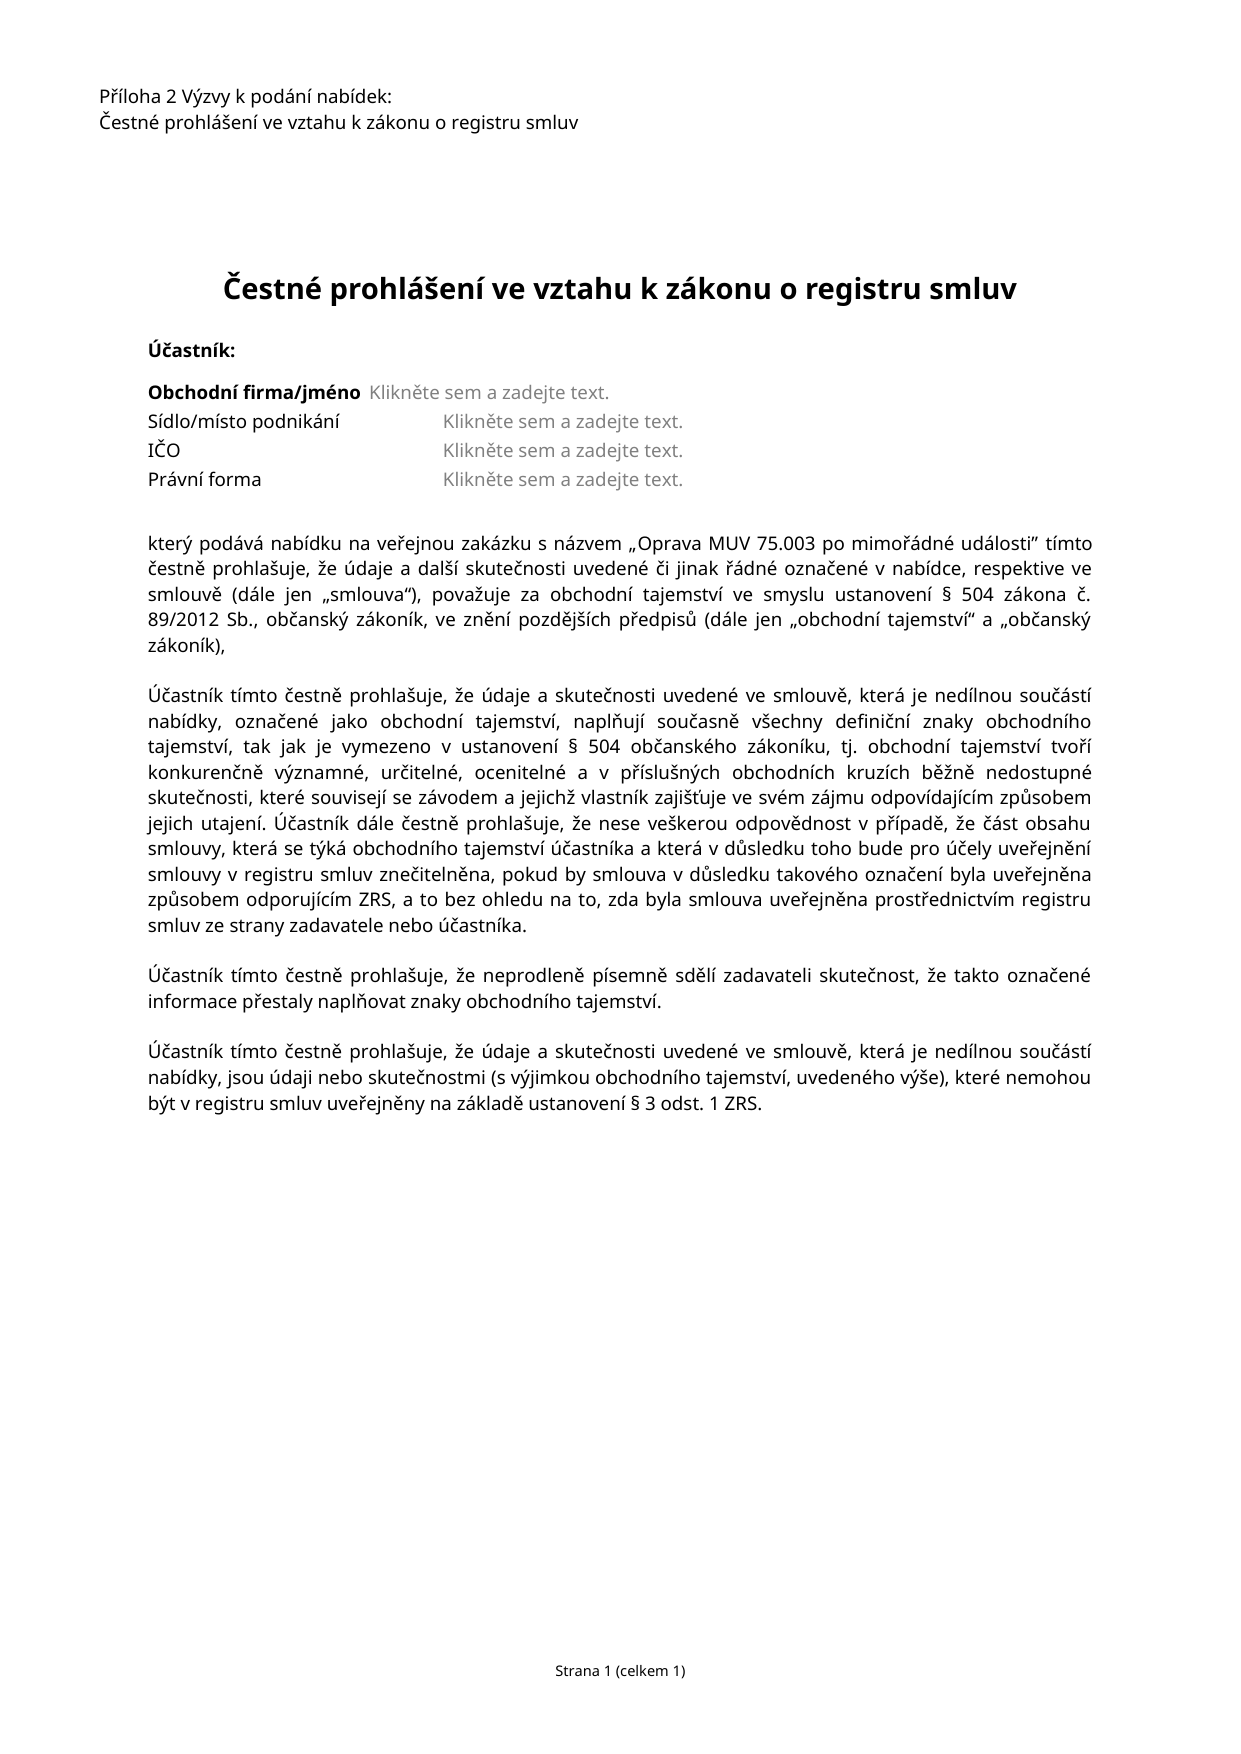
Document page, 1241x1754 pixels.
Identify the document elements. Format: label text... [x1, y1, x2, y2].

text Účastník tímto čestně prohlašuje, že údaje a skutečnosti uvedené ve smlouvě, která je nedílnou součástí nabídky, označené jako obchodní tajemství, naplňují současně všechny definiční znaky obchodního tajemství, tak jak je vymezeno v ustanovení § 504 občanského zákoníku, tj. obchodní tajemství tvoří konkurenčně významné, určitelné, ocenitelné a v příslušných obchodních kruzích běžně nedostupné skutečnosti, které souvisejí se závodem a jejichž vlastník zajišťuje ve svém zájmu odpovídajícím způsobem jejich utajení. Účastník dále čestně prohlašuje, že nese veškerou odpovědnost v případě, že část obsahu smlouvy, která se týká obchodního tajemství účastníka a která v důsledku toho bude pro účely uveřejnění smlouvy v registru smluv znečitelněna, pokud by smlouva v důsledku takového označení byla uveřejněna způsobem odporujícím ZRS, a to bez ohledu na to, zda byla smlouva uveřejněna prostřednictvím registru smluv ze strany zadavatele nebo účastníka. [148, 683, 1093, 938]
text Obchodní firma/jméno [148, 376, 1093, 405]
text Účastník tímto čestně prohlašuje, že údaje a skutečnosti uvedené ve smlouvě, která je nedílnou součástí nabídky, jsou údaji nebo skutečnostmi (s výjimkou obchodního tajemství, uvedeného výše), které nemohou být v registru smluv uveřejněny na základě ustanovení § 3 odst. 1 ZRS. [148, 1039, 1093, 1115]
text který podává nabídku na veřejnou zakázku s názvem „Oprava MUV 75.003 po mimořádné události” tímto čestně prohlašuje, že údaje a další skutečnosti uvedené či jinak řádné označené v nabídce, respektive ve smlouvě (dále jen „smlouva“), považuje za obchodní tajemství ve smyslu ustanovení § 504 zákona č. 89/2012 Sb., občanský zákoník, ve znění pozdějších předpisů (dále jen „obchodní tajemství“ a „občanský zákoník), [148, 530, 1093, 658]
text Účastník tímto čestně prohlašuje, že neprodleně písemně sdělí zadavateli skutečnost, že takto označené informace přestaly naplňovat znaky obchodního tajemství. [148, 963, 1093, 1014]
text IČO [148, 434, 1093, 463]
text Právní forma [148, 463, 1093, 492]
title Čestné prohlášení ve vztahu k zákonu o registru smluv [148, 268, 1093, 308]
text Sídlo/místo podnikání [148, 405, 1093, 434]
text Účastník: [148, 333, 1093, 364]
